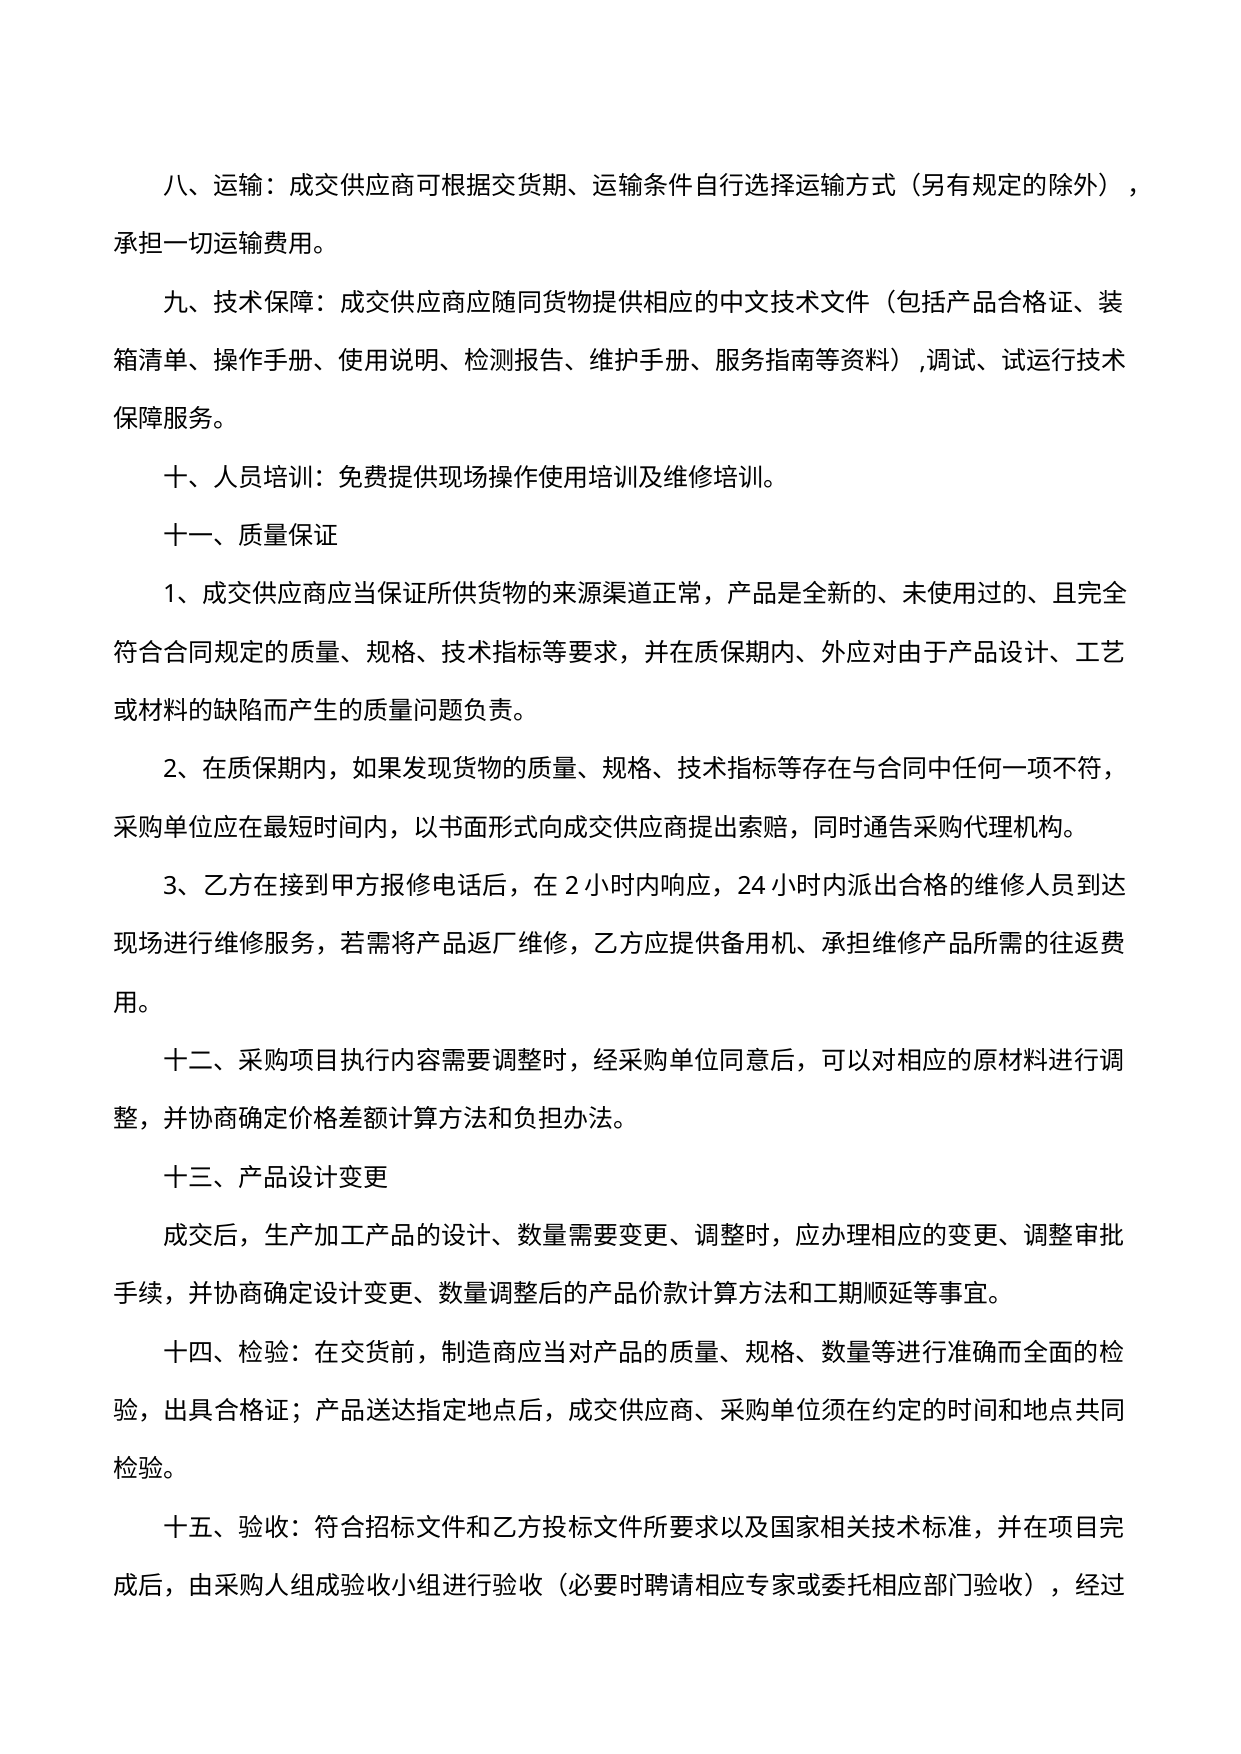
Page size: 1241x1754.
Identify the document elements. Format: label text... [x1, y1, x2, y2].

text 十四、检验：在交货前，制造商应当对产品的质量、规格、数量等进行准确而全面的检验，出具合格证；产品送达指定地点后，成交供应商、采购单位须在约定的时间和地点共同检验。 [113, 1314, 1127, 1489]
text 十二、采购项目执行内容需要调整时，经采购单位同意后，可以对相应的原材料进行调整，并协商确定价格差额计算方法和负担办法。 [113, 1023, 1127, 1139]
text 3、乙方在接到甲方报修电话后，在2小时内响应，24小时内派出合格的维修人员到达现场进行维修服务，若需将产品返厂维修，乙方应提供备用机、承担维修产品所需的往返费用。 [113, 848, 1127, 1023]
text 2、在质保期内，如果发现货物的质量、规格、技术指标等存在与合同中任何一项不符，采购单位应在最短时间内，以书面形式向成交供应商提出索赔，同时通告采购代理机构。 [113, 731, 1127, 848]
text 十一、质量保证 [113, 498, 1127, 556]
text 1、成交供应商应当保证所供货物的来源渠道正常，产品是全新的、未使用过的、且完全符合合同规定的质量、规格、技术指标等要求，并在质保期内、外应对由于产品设计、工艺或材料的缺陷而产生的质量问题负责。 [113, 556, 1127, 731]
text 十三、产品设计变更 [113, 1139, 1127, 1198]
text 九、技术保障：成交供应商应随同货物提供相应的中文技术文件（包括产品合格证、装箱清单、操作手册、使用说明、检测报告、维护手册、服务指南等资料）,调试、试运行技术保障服务。 [113, 264, 1127, 439]
text 八、运输：成交供应商可根据交货期、运输条件自行选择运输方式（另有规定的除外），承担一切运输费用。 [113, 148, 1127, 264]
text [113, 1489, 1127, 1606]
text 成交后，生产加工产品的设计、数量需要变更、调整时，应办理相应的变更、调整审批手续，并协商确定设计变更、数量调整后的产品价款计算方法和工期顺延等事宜。 [113, 1198, 1127, 1314]
text 十、人员培训：免费提供现场操作使用培训及维修培训。 [113, 439, 1127, 498]
